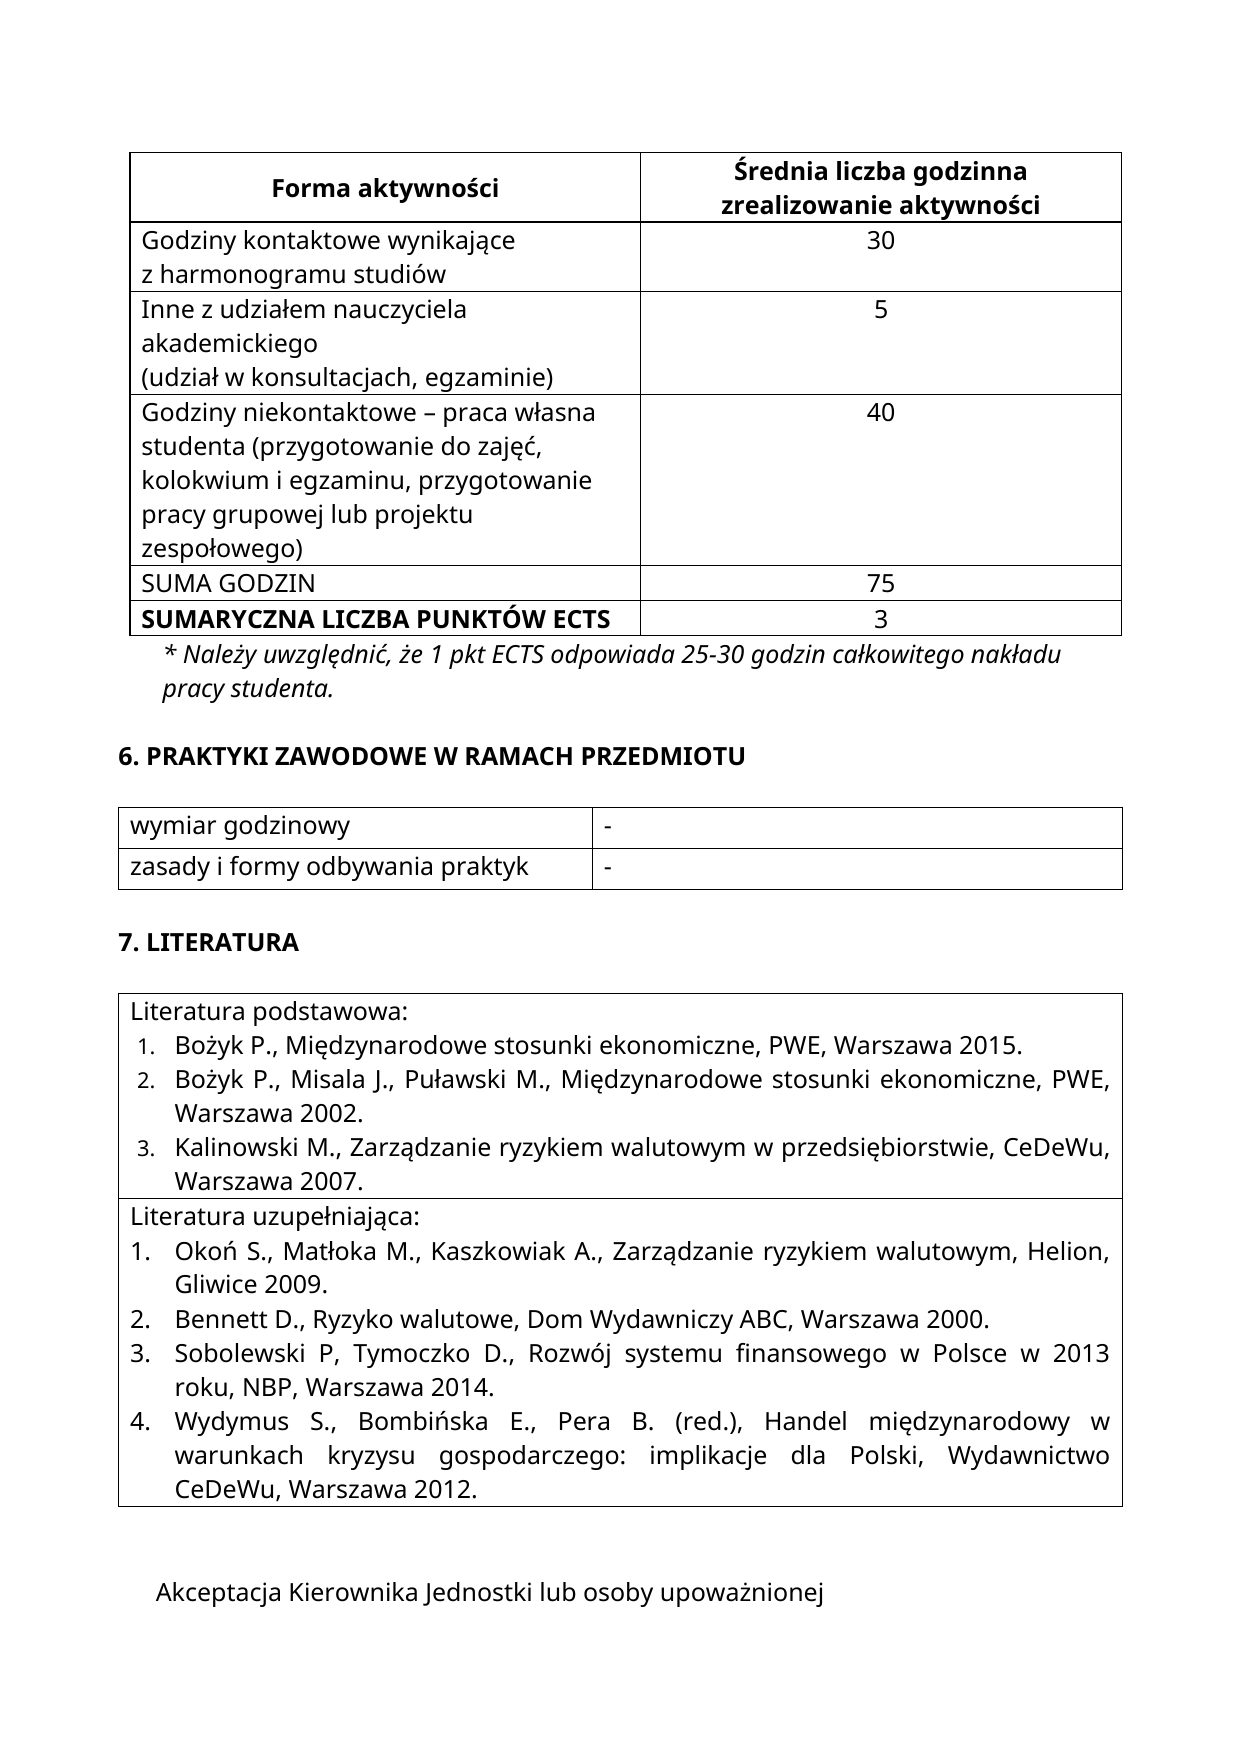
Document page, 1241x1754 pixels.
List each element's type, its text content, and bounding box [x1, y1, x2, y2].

table_cell SUMA GODZIN [131, 566, 640, 600]
table_header wymiar godzinowy [119, 808, 592, 848]
table_cell 30 [641, 223, 1121, 291]
table_cell 5 [641, 292, 1121, 394]
table_header - [593, 808, 1122, 848]
text 7. LITERATURA [118, 924, 1122, 958]
table_cell Inne z udziałem nauczyciela akademickiego (udział w konsultacjach, egzaminie) [131, 292, 640, 394]
table_cell zasady i formy odbywania praktyk [119, 849, 592, 889]
table_cell - [593, 849, 1122, 889]
table_cell 3 [641, 601, 1121, 635]
table_cell Godziny kontaktowe wynikające z harmonogramu studiów [131, 223, 640, 291]
table_cell Godziny niekontaktowe – praca własna studenta (przygotowanie do zajęć, kolokwium i egzaminu, przygotowanie pracy grupowej lub projektu zespołowego) [131, 395, 640, 565]
table_header Literatura podstawowa: Bożyk P., Międzynarodowe stosunki ekonomiczne, PWE, Warszawa 2015. Bożyk P., Misala J., Puławski M., Międzynarodowe stosunki ekonomiczne, PWE, Warszawa 2002. Kalinowski M., Zarządzanie ryzykiem walutowym w przedsiębiorstwie, CeDeWu, Warszawa 2007. [119, 994, 1122, 1198]
text * Należy uwzględnić, że 1 pkt ECTS odpowiada 25-30 godzin całkowitego nakładu pracy studenta. [162, 636, 1122, 704]
text Akceptacja Kierownika Jednostki lub osoby upoważnionej [156, 1575, 1122, 1609]
table_header Średnia liczba godzinna zrealizowanie aktywności [641, 153, 1121, 221]
table_cell 40 [641, 395, 1121, 565]
table_cell 75 [641, 566, 1121, 600]
table_header Forma aktywności [131, 153, 640, 221]
table_cell SUMARYCZNA LICZBA PUNKTÓW ECTS [131, 601, 640, 635]
text 6. PRAKTYKI ZAWODOWE W RAMACH PRZEDMIOTU [118, 738, 1122, 773]
table_cell Literatura uzupełniająca: Okoń S., Matłoka M., Kaszkowiak A., Zarządzanie ryzykiem walutowym, Helion, Gliwice 2009. Bennett D., Ryzyko walutowe, Dom Wydawniczy ABC, Warszawa 2000. Sobolewski P, Tymoczko D., Rozwój systemu finansowego w Polsce w 2013 roku, NBP, Warszawa 2014. Wydymus S., Bombińska E., Pera B. (red.), Handel międzynarodowy w warunkach kryzysu gospodarczego: implikacje dla Polski, Wydawnictwo CeDeWu, Warszawa 2012. [119, 1199, 1122, 1506]
